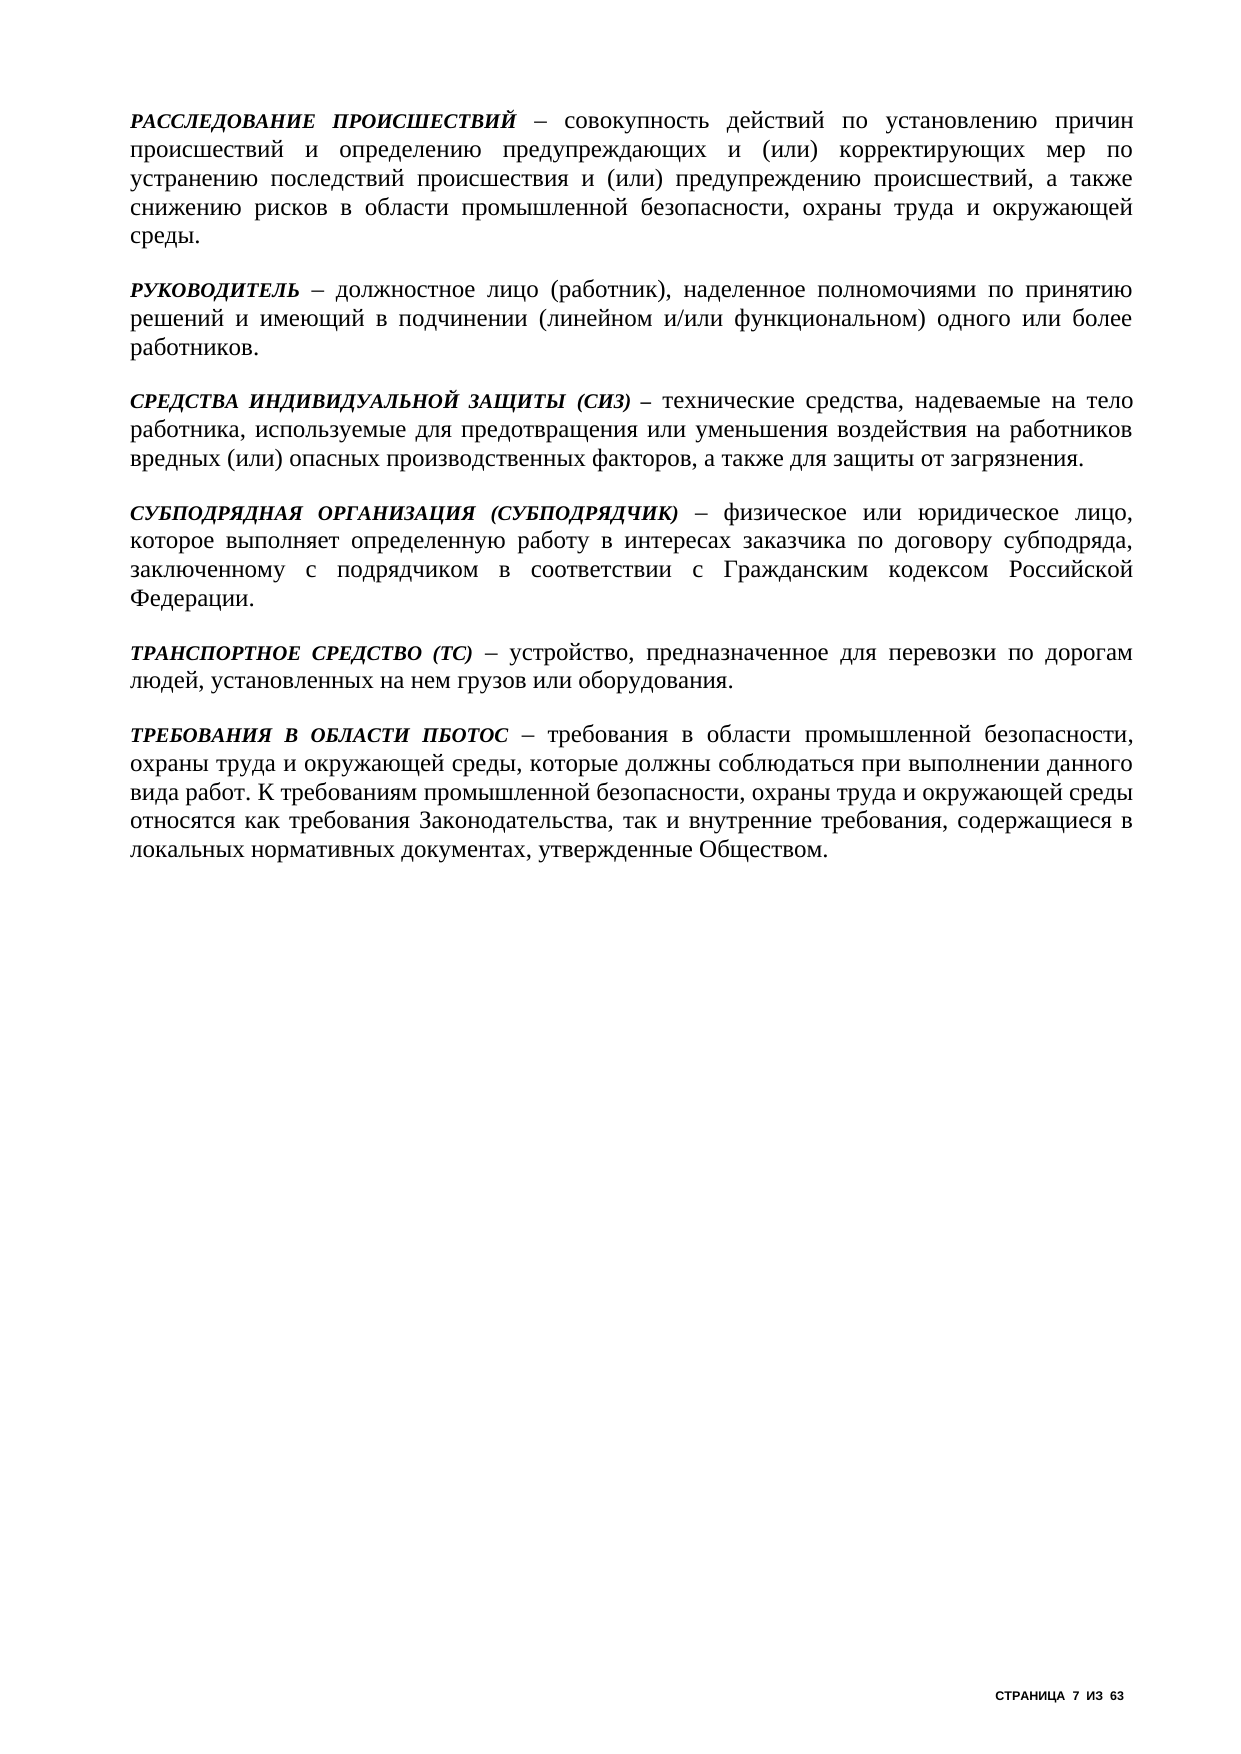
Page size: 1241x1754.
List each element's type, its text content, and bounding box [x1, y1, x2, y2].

text СРЕДСТВА ИНДИВИДУАЛЬНОЙ ЗАЩИТЫ (СИЗ) – технические средства, надеваемые на тело работника, используемые для предотвращения или уменьшения воздействия на работников вредных (или) опасных производственных факторов, а также для защиты от загрязнения. [130, 386, 1134, 472]
text СУБПОДРЯДНАЯ ОРГАНИЗАЦИЯ (СУБПОДРЯДЧИК) – физическое или юридическое лицо, которое выполняет определенную работу в интересах заказчика по договору субподряда, заключенному с подрядчиком в соответствии с Гражданским кодексом Российской Федерации. [130, 497, 1134, 612]
text РАССЛЕДОВАНИЕ ПРОИСШЕСТВИЙ – совокупность действий по установлению причин происшествий и определению предупреждающих и (или) корректирующих мер по устранению последствий происшествия и (или) предупреждению происшествий, а также снижению рисков в области промышленной безопасности, охраны труда и окружающей среды. [130, 106, 1134, 249]
text РУКОВОДИТЕЛЬ – должностное лицо (работник), наделенное полномочиями по принятию решений и имеющий в подчинении (линейном и/или функциональном) одного или более работников. [130, 274, 1134, 361]
text ТРЕБОВАНИЯ В ОБЛАСТИ ПБОТОС – требования в области промышленной безопасности, охраны труда и окружающей среды, которые должны соблюдаться при выполнении данного вида работ. К требованиям промышленной безопасности, охраны труда и окружающей среды относятся как требования Законодательства, так и внутренние требования, содержащиеся в локальных нормативных документах, утвержденные Обществом. [130, 719, 1134, 863]
text ТРАНСПОРТНОЕ СРЕДСТВО (ТС) – устройство, предназначенное для перевозки по дорогам людей, установленных на нем грузов или оборудования. [130, 637, 1134, 694]
